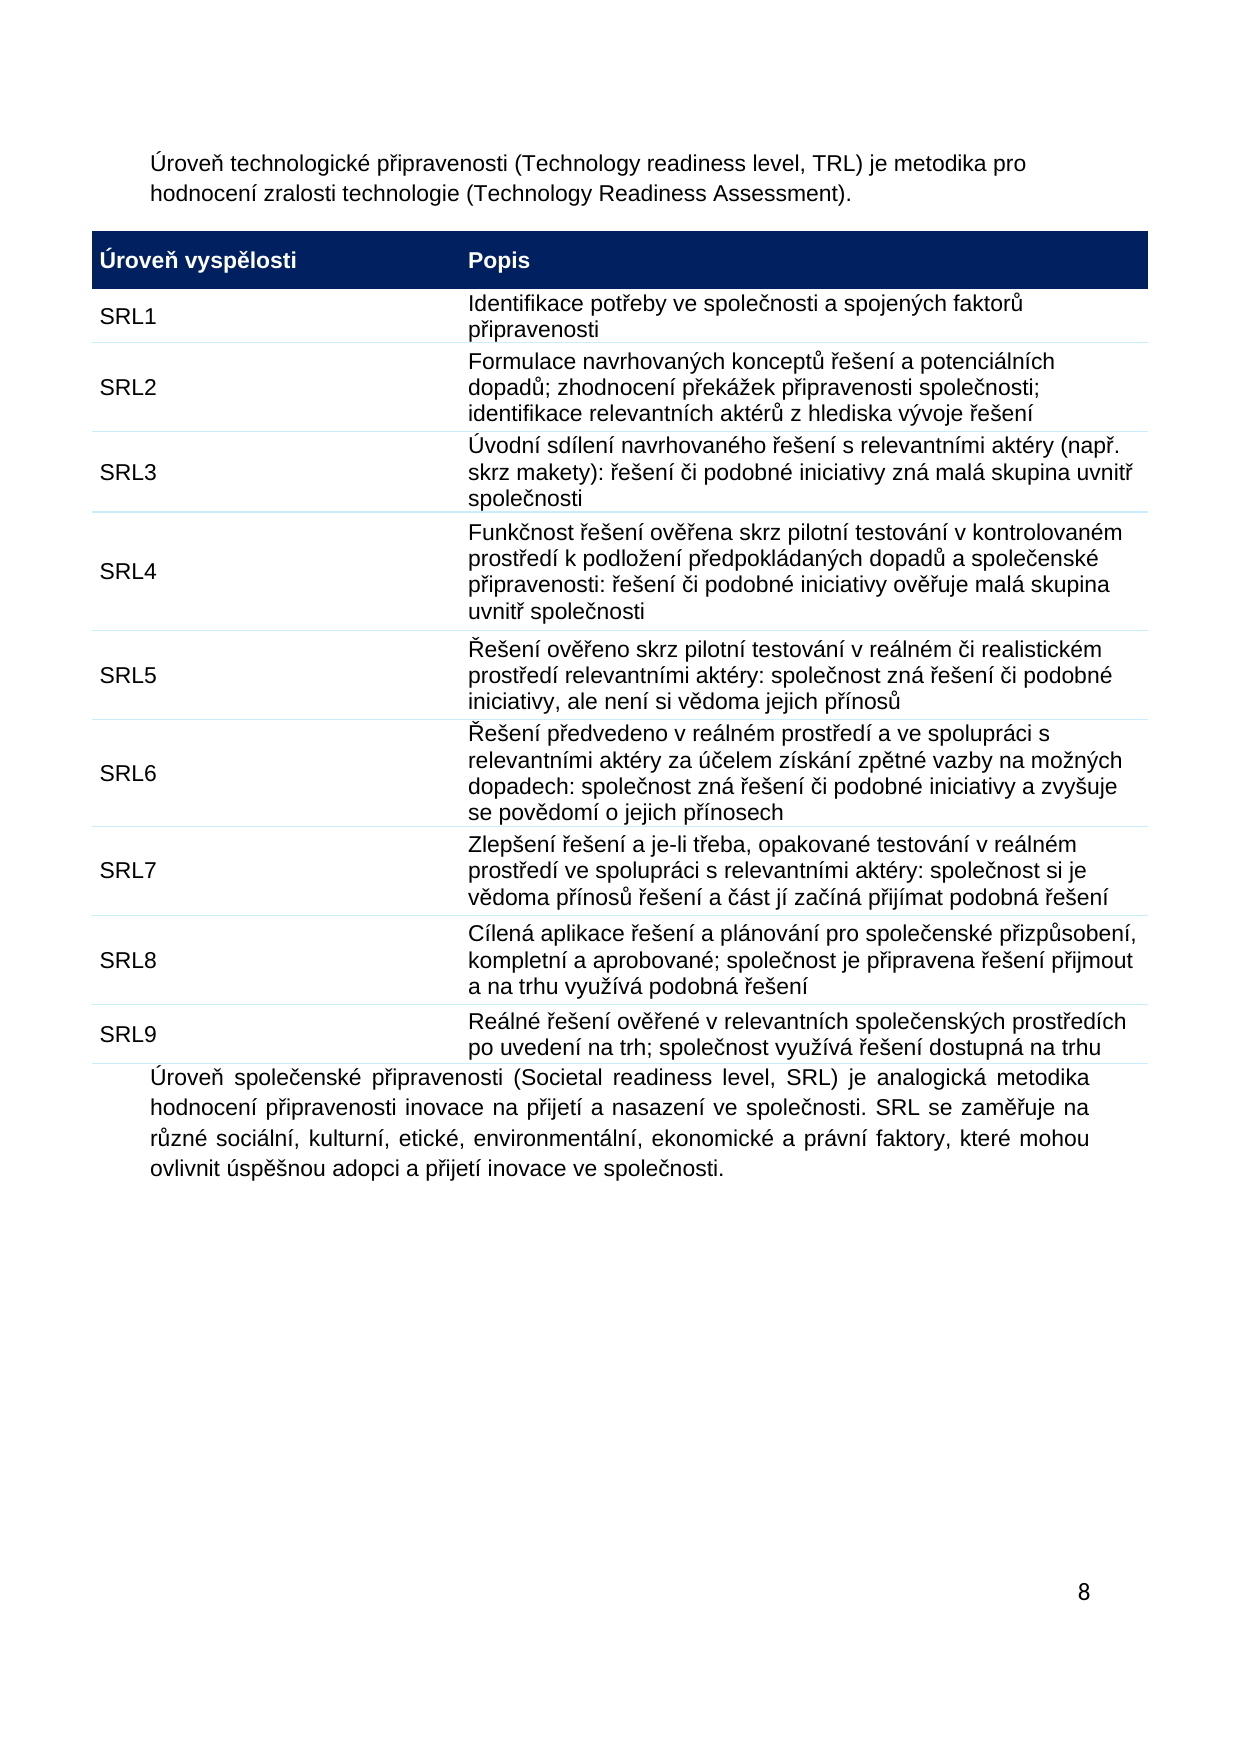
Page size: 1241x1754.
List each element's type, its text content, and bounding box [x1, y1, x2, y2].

table_cell Úvodní sdílení navrhovaného řešení s relevantními aktéry (např. skrz makety): řešení či podobné iniciativy zná malá skupina uvnitř společnosti [461, 432, 1148, 511]
table_cell SRL2 [92, 343, 461, 431]
table_cell Identifikace potřeby ve společnosti a spojených faktorů připravenosti [461, 290, 1148, 342]
table_cell SRL5 [92, 631, 461, 719]
table_cell Reálné řešení ověřené v relevantních společenských prostředích po uvedení na trh; společnost využívá řešení dostupná na trhu [461, 1005, 1148, 1063]
text Úroveň technologické připravenosti (Technology readiness level, TRL) je metodika pro hodnocení zralosti technologie (Technology Readiness Assessment). [150, 150, 1090, 207]
table_cell Cílená aplikace řešení a plánování pro společenské přizpůsobení, kompletní a aprobované; společnost je připravena řešení přijmout a na trhu využívá podobná řešení [461, 916, 1148, 1004]
table_cell Zlepšení řešení a je-li třeba, opakované testování v reálném prostředí ve spolupráci s relevantními aktéry: společnost si je vědoma přínosů řešení a část jí začíná přijímat podobná řešení [461, 827, 1148, 915]
table_cell Funkčnost řešení ověřena skrz pilotní testování v kontrolovaném prostředí k podložení předpokládaných dopadů a společenské připravenosti: řešení či podobné iniciativy ověřuje malá skupina uvnitř společnosti [461, 513, 1148, 630]
table_cell Řešení ověřeno skrz pilotní testování v reálném či realistickém prostředí relevantními aktéry: společnost zná řešení či podobné iniciativy, ale není si vědoma jejich přínosů [461, 631, 1148, 719]
table_cell SRL8 [92, 916, 461, 1004]
table_cell SRL7 [92, 827, 461, 915]
table_header Popis [461, 231, 1148, 289]
table_header Úroveň vyspělosti [92, 231, 461, 289]
table_cell SRL9 [92, 1005, 461, 1063]
table_cell SRL1 [92, 290, 461, 342]
text Úroveň společenské připravenosti (Societal readiness level, SRL) je analogická metodika hodnocení připravenosti inovace na přijetí a nasazení ve společnosti. SRL se zaměřuje na různé sociální, kulturní, etické, environmentální, ekonomické a právní faktory, které mohou ovlivnit úspěšnou adopci a přijetí inovace ve společnosti. [150, 1064, 1090, 1181]
table_cell SRL6 [92, 720, 461, 826]
table_cell Řešení předvedeno v reálném prostředí a ve spolupráci s relevantními aktéry za účelem získání zpětné vazby na možných dopadech: společnost zná řešení či podobné iniciativy a zvyšuje se povědomí o jejich přínosech [461, 720, 1148, 826]
table_cell SRL4 [92, 513, 461, 630]
table_cell Formulace navrhovaných konceptů řešení a potenciálních dopadů; zhodnocení překážek připravenosti společnosti; identifikace relevantních aktérů z hlediska vývoje řešení [461, 343, 1148, 431]
table_cell SRL3 [92, 432, 461, 511]
